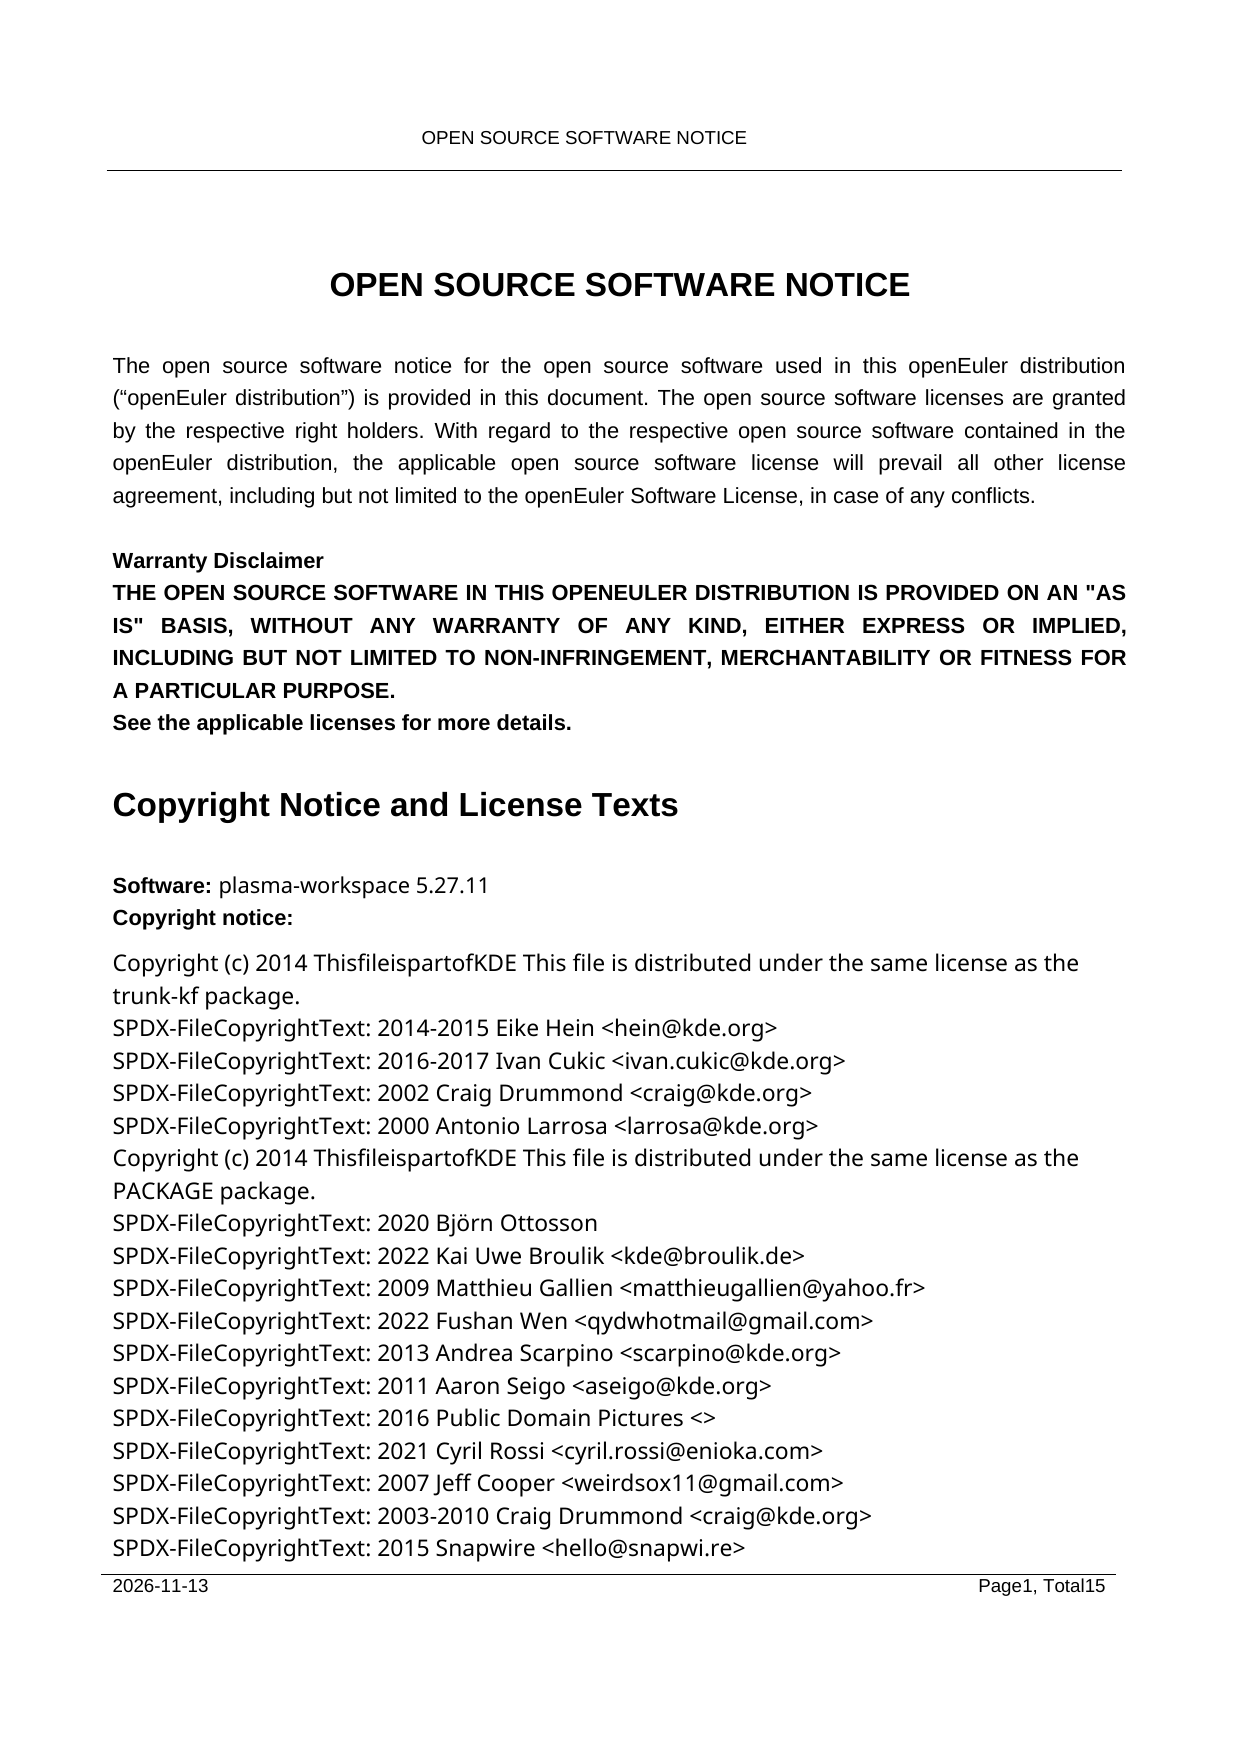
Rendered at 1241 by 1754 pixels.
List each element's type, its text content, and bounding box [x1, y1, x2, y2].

text Warranty Disclaimer [112, 544, 1128, 576]
text Copyright Notice and License Texts [112, 771, 1128, 836]
text THE OPEN SOURCE SOFTWARE IN THIS OPENEULER DISTRIBUTION IS PROVIDED ON AN "AS IS" BASIS, WITHOUT ANY WARRANTY OF ANY KIND, EITHER EXPRESS OR IMPLIED, INCLUDING BUT NOT LIMITED TO NON-INFRINGEMENT, MERCHANTABILITY OR FITNESS FOR A PARTICULAR PURPOSE. See the applicable licenses for more details. [112, 576, 1128, 739]
text Copyright notice: [112, 901, 1128, 934]
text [112, 947, 1128, 1564]
text The open source software notice for the open source software used in this openEuler distribution (“openEuler distribution”) is provided in this document. The open source software licenses are granted by the respective right holders. With regard to the respective open source software contained in the openEuler distribution, the applicable open source software license will prevail all other license agreement, including but not limited to the openEuler Software License, in case of any conflicts. [112, 349, 1128, 511]
text OPEN SOURCE SOFTWARE NOTICE [112, 251, 1128, 316]
title Software: plasma-workspace 5.27.11 [112, 869, 1128, 901]
